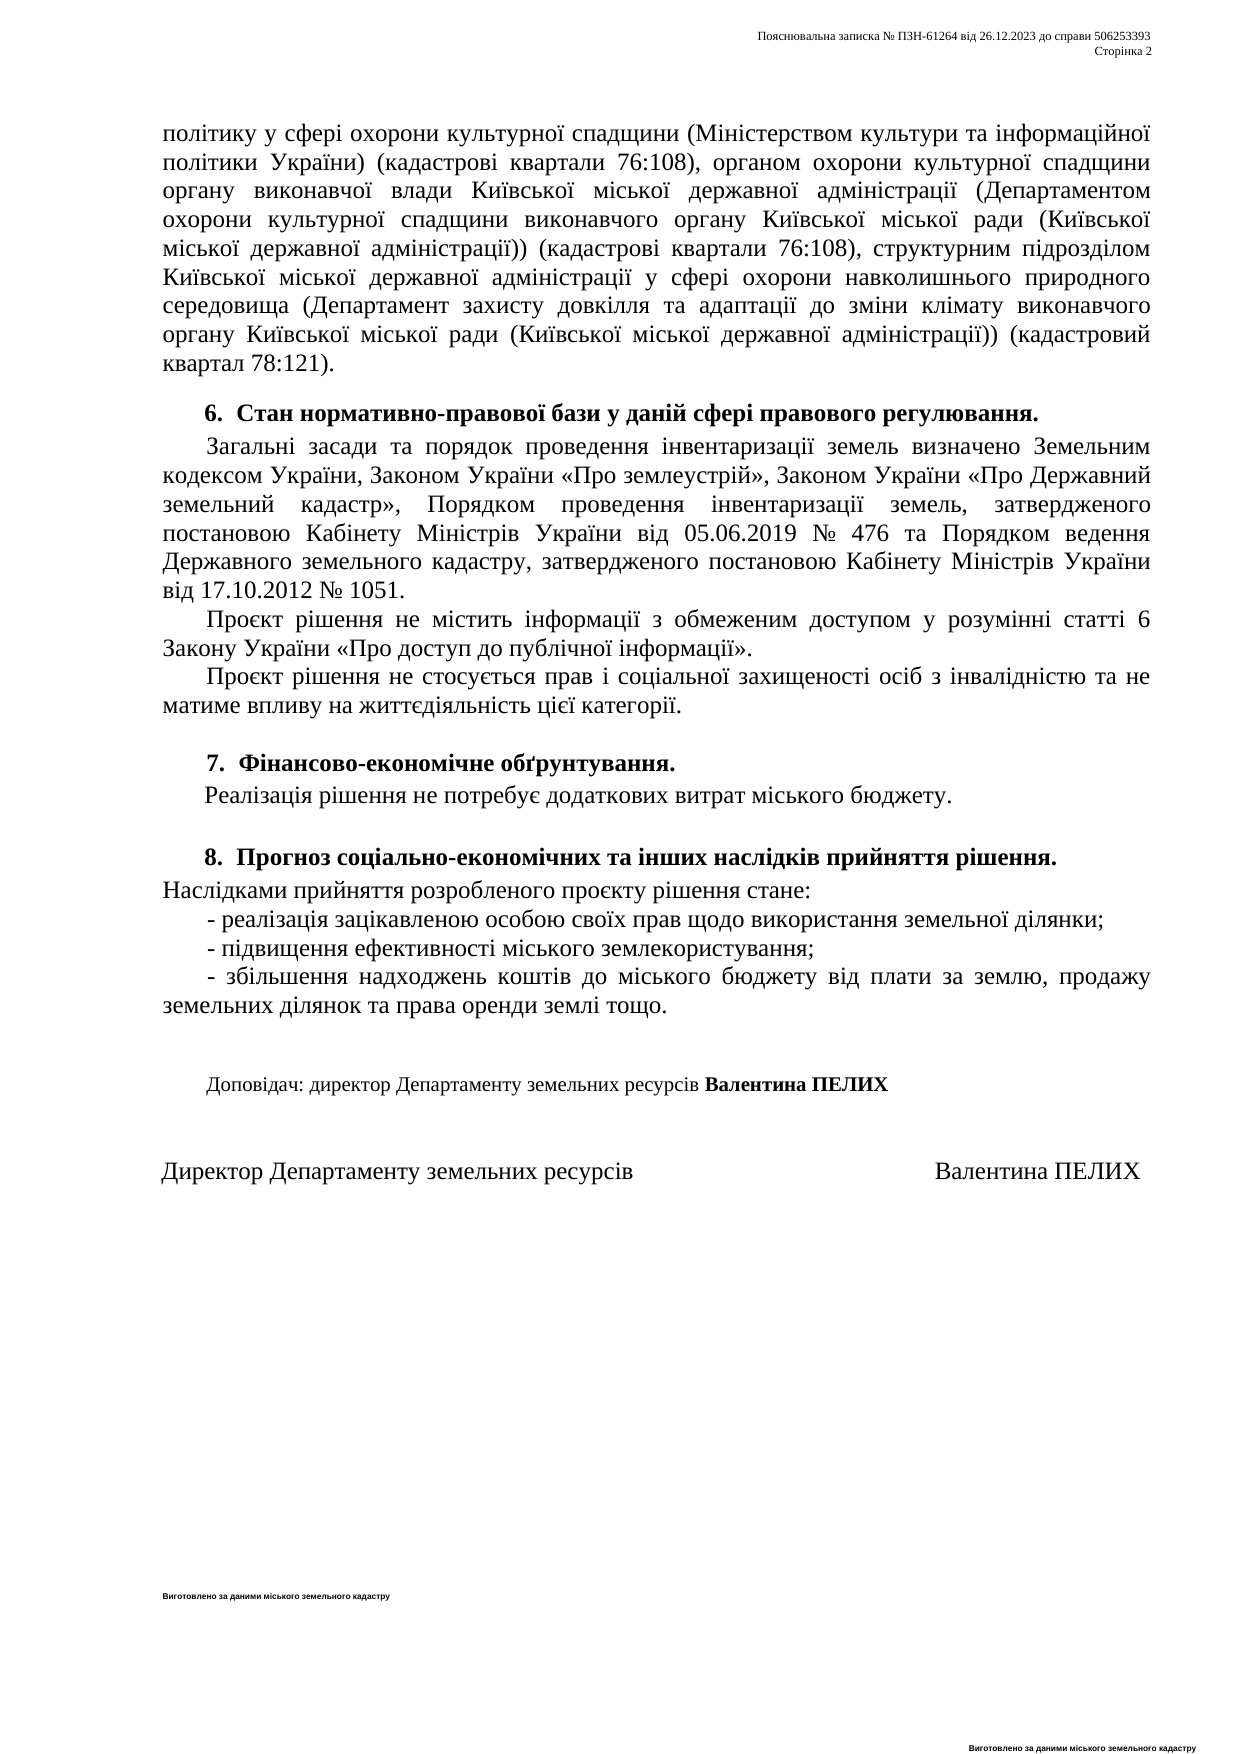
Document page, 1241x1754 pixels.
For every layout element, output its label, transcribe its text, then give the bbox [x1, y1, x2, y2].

text - підвищення ефективності міського землекористування; [162, 933, 1152, 961]
text Реалізація рішення не потребує додаткових витрат міського бюджету. [204, 781, 1152, 809]
table_header Директор Департаменту земельних ресурсів [163, 1157, 657, 1226]
table_header Валентина ПЕЛИХ [658, 1157, 1152, 1226]
list Прогноз соціально-економічних та інших наслідків прийняття рішення. [162, 842, 1152, 871]
text Загальні засади та порядок проведення інвентаризації земель визначено Земельним кодексом України, Законом України «Про землеустрій», Законом України «Про Державний земельний кадастр», Порядком проведення інвентаризації земель, затвердженого постановою Кабінету Міністрів України від 05.06.2019 № 476 та Порядком ведення Державного земельного кадастру, затвердженого постановою Кабінету Міністрів України від 17.10.2012 № 1051. [162, 431, 1152, 604]
text - реалізація зацікавленою особою своїх прав щодо використання земельної ділянки; [162, 904, 1152, 933]
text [162, 118, 1152, 377]
text Наслідками прийняття розробленого проєкту рішення стане: [162, 875, 1152, 904]
text - збільшення надходжень коштів до міського бюджету від плати за землю, продажу земельних ділянок та права оренди землі тощо. [162, 961, 1152, 1019]
list Фінансово-економічне обґрунтування. [162, 748, 1152, 776]
text Доповідач: директор Департаменту земельних ресурсів Валентина ПЕЛИХ [162, 1072, 1152, 1096]
list Стан нормативно-правової бази у даній сфері правового регулювання. [162, 398, 1152, 427]
text Проєкт рішення не стосується прав і соціальної захищеності осіб з інвалідністю та не матиме впливу на життєдіяльність цієї категорії. [162, 661, 1152, 719]
text Проєкт рішення не містить інформації з обмеженим доступом у розумінні статті 6 Закону України «Про доступ до публічної інформації». [162, 604, 1152, 661]
